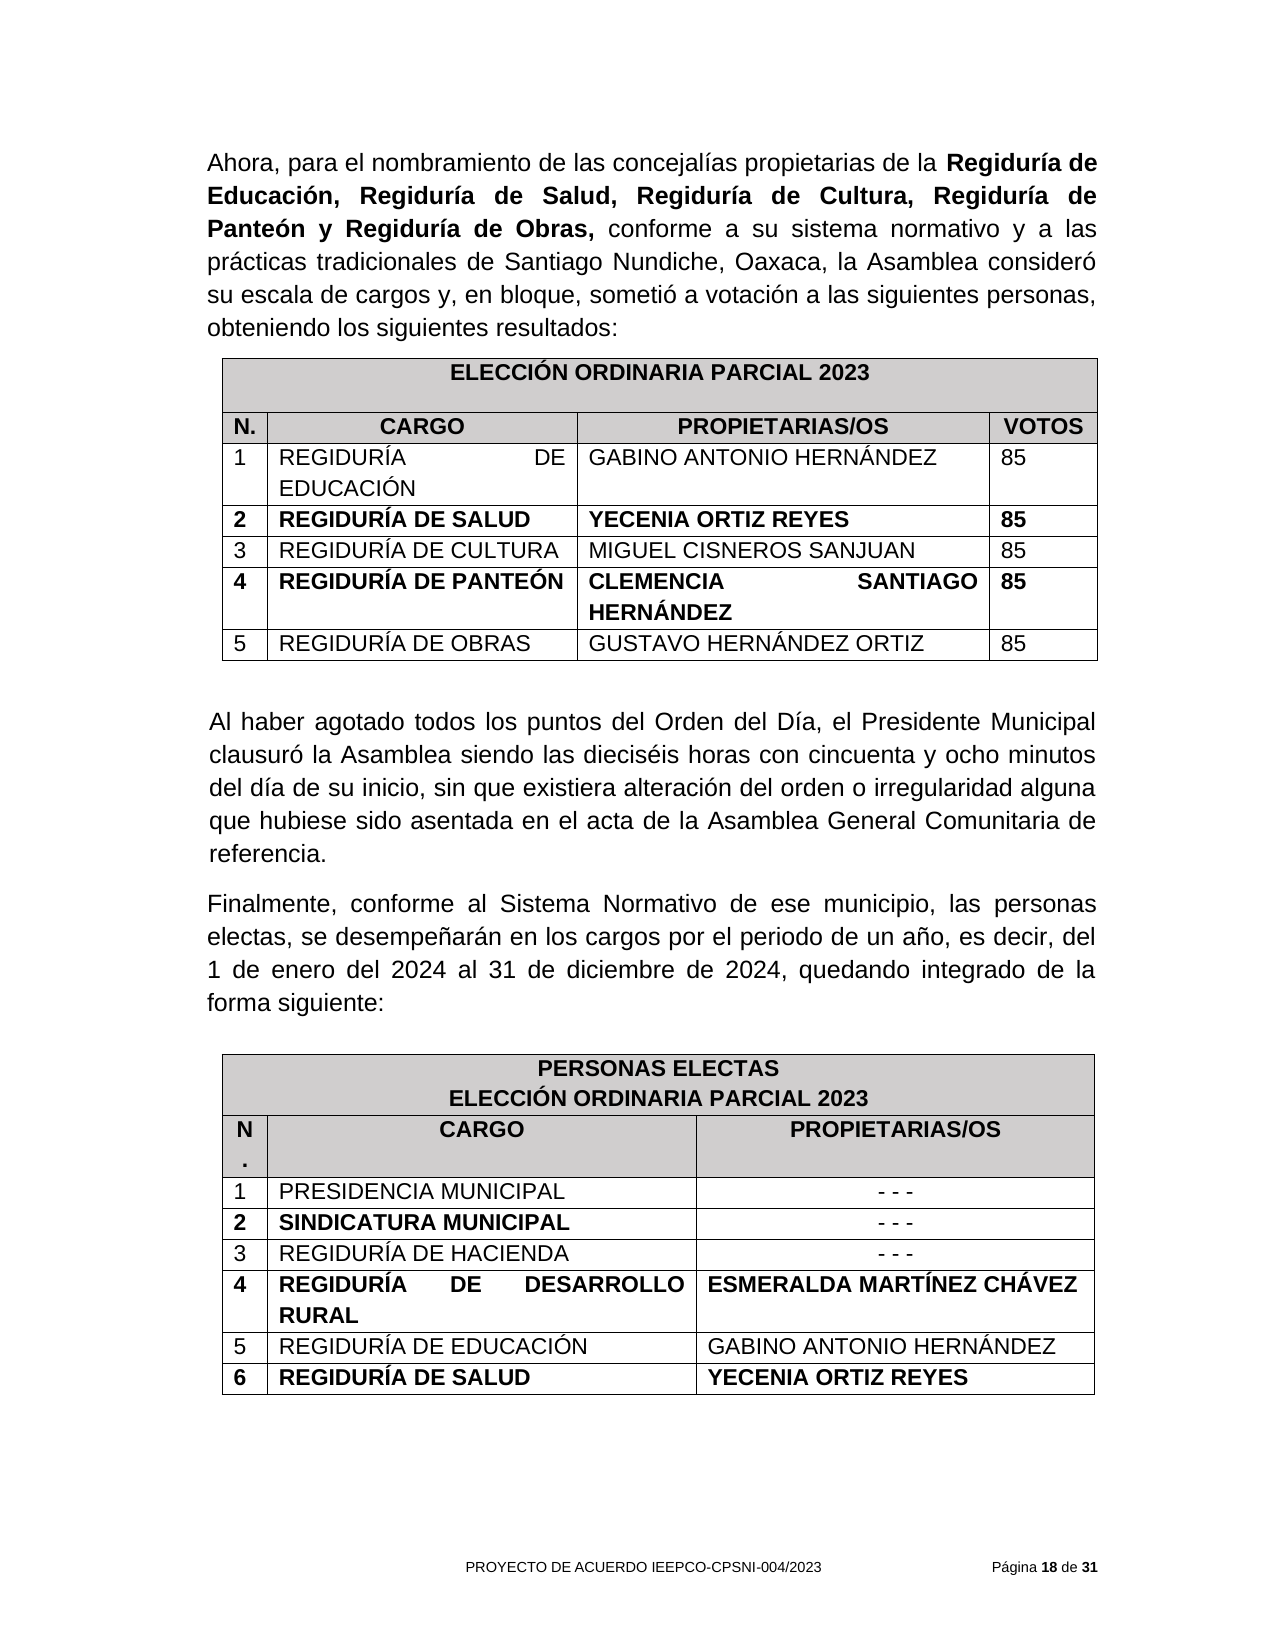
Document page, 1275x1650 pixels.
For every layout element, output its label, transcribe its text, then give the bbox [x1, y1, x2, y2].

table_cell CLEMENCIA SANTIAGO HERNÁNDEZ [578, 568, 989, 629]
text Finalmente, conforme al Sistema Normativo de ese municipio, las personas electas, se desempeñarán en los cargos por el periodo de un año, es decir, del 1 de enero del 2024 al 31 de diciembre de 2024, quedando integrado de la forma siguiente: [207, 888, 1098, 1016]
table_cell CARGO [268, 1116, 696, 1177]
table_cell REGIDURÍA DE EDUCACIÓN [268, 1333, 696, 1363]
table_cell PROPIETARIAS/OS [697, 1116, 1094, 1177]
table_cell REGIDURÍA DE HACIENDA [268, 1240, 696, 1270]
text Al haber agotado todos los puntos del Orden del Día, el Presidente Municipal clausuró la Asamblea siendo las dieciséis horas con cincuenta y ocho minutos del día de su inicio, sin que existiera alteración del orden o irregularidad alguna que hubiese sido asentada en el acta de la Asamblea General Comunitaria de referencia. [209, 707, 1098, 868]
table_cell GABINO ANTONIO HERNÁNDEZ [578, 444, 989, 505]
table_cell PROPIETARIAS/OS [578, 413, 989, 443]
table_cell 85 [990, 537, 1097, 567]
table_cell 6 [223, 1364, 267, 1394]
table_cell REGIDURÍA DE OBRAS [268, 630, 577, 660]
table_cell 2 [223, 506, 267, 536]
table_cell REGIDURÍA DE DESARROLLO RURAL [268, 1271, 696, 1332]
table_cell SINDICATURA MUNICIPAL [268, 1209, 696, 1239]
table_cell ESMERALDA MARTÍNEZ CHÁVEZ [697, 1271, 1094, 1332]
table_cell GABINO ANTONIO HERNÁNDEZ [697, 1333, 1094, 1363]
table_cell MIGUEL CISNEROS SANJUAN [578, 537, 989, 567]
table_cell - - - [697, 1240, 1094, 1270]
table_cell - - - [697, 1178, 1094, 1208]
table_cell YECENIA ORTIZ REYES [697, 1364, 1094, 1394]
table_cell REGIDURÍA DE EDUCACIÓN [268, 444, 577, 505]
table_header ELECCIÓN ORDINARIA PARCIAL 2023 [223, 359, 1097, 412]
table_cell 5 [223, 630, 267, 660]
table_cell REGIDURÍA DE PANTEÓN [268, 568, 577, 629]
table_cell 4 [223, 1271, 267, 1332]
table_cell YECENIA ORTIZ REYES [578, 506, 989, 536]
table_cell CARGO [268, 413, 577, 443]
table_cell 85 [990, 444, 1097, 505]
table_cell 3 [223, 1240, 267, 1270]
table_cell REGIDURÍA DE SALUD [268, 1364, 696, 1394]
table_cell REGIDURÍA DE CULTURA [268, 537, 577, 567]
table_cell 85 [990, 568, 1097, 629]
table_cell 1 [223, 1178, 267, 1208]
table_cell N. [223, 1116, 267, 1177]
table_cell 5 [223, 1333, 267, 1363]
table_cell REGIDURÍA DE SALUD [268, 506, 577, 536]
table_cell 2 [223, 1209, 267, 1239]
table_cell 85 [990, 506, 1097, 536]
text Ahora, para el nombramiento de las concejalías propietarias de la Regiduría de Educación, Regiduría de Salud, Regiduría de Cultura, Regiduría de Panteón y Regiduría de Obras, conforme a su sistema normativo y a las prácticas tradicionales de Santiago Nundiche, Oaxaca, la Asamblea consideró su escala de cargos y, en bloque, sometió a votación a las siguientes personas, obteniendo los siguientes resultados: [207, 148, 1098, 341]
table_cell PRESIDENCIA MUNICIPAL [268, 1178, 696, 1208]
table_cell - - - [697, 1209, 1094, 1239]
table_cell N. [223, 413, 267, 443]
table_cell VOTOS [990, 413, 1097, 443]
table_cell 1 [223, 444, 267, 505]
table_cell GUSTAVO HERNÁNDEZ ORTIZ [578, 630, 989, 660]
table_header PERSONAS ELECTAS ELECCIÓN ORDINARIA PARCIAL 2023 [223, 1055, 1094, 1115]
table_cell 4 [223, 568, 267, 629]
table_cell 3 [223, 537, 267, 567]
table_cell 85 [990, 630, 1097, 660]
